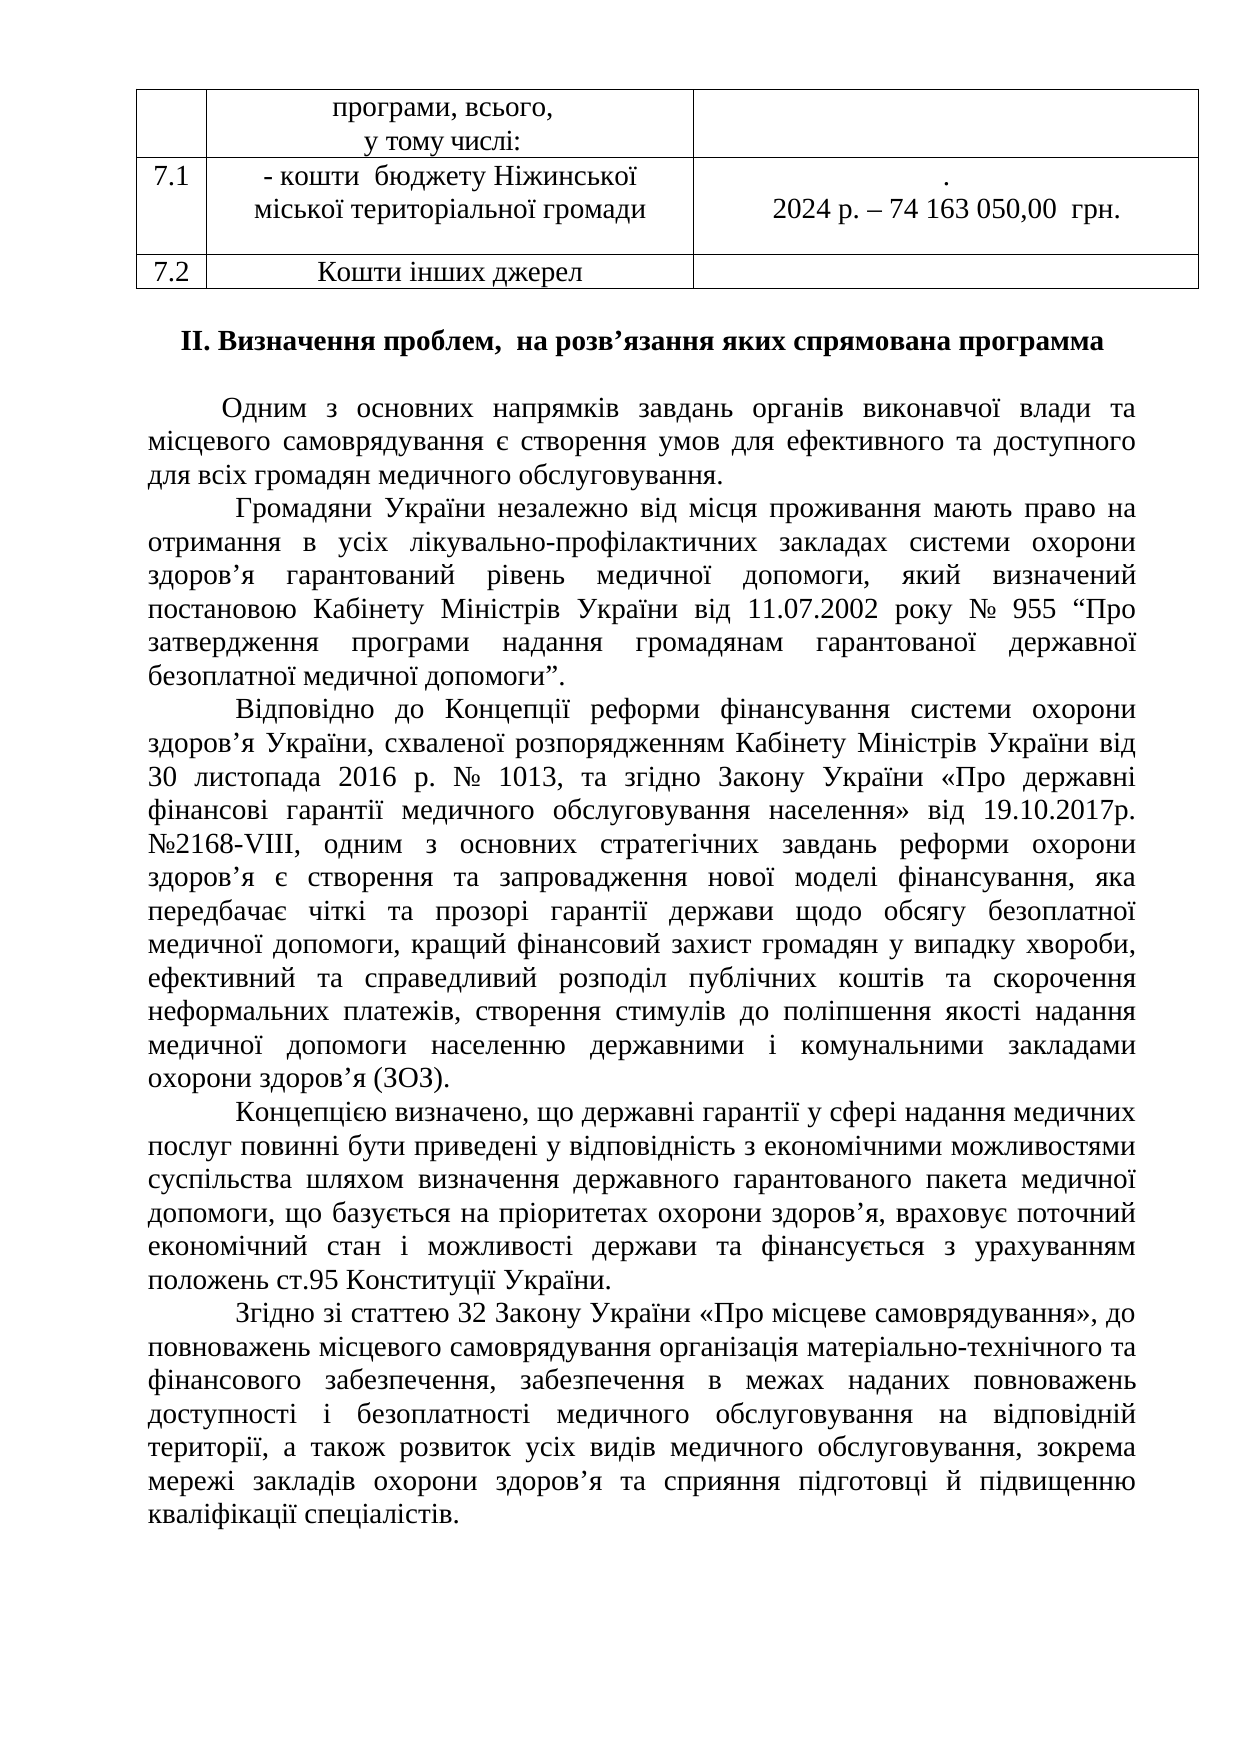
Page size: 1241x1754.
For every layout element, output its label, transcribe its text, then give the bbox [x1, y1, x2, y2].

text ІІ. Визначення проблем, на розв’язання яких спрямована программа [148, 323, 1137, 356]
table_cell 7 [137, 90, 206, 157]
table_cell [694, 90, 1198, 157]
table_cell - кошти бюджету Ніжинської міської територіальної громади [207, 158, 693, 253]
text Відповідно до Концепції реформи фінансування системи охорони здоров’я України, схваленої розпорядженням Кабінету Міністрів України від 30 листопада 2016 р. № 1013, та згідно Закону України «Про державні фінансові гарантії медичного обслуговування населення» від 19.10.2017р. №2168-VIII, одним з основних стратегічних завдань реформи охорони здоров’я є створення та запровадження нової моделі фінансування, яка передбачає чіткі та прозорі гарантії держави щодо обсягу безоплатної медичної допомоги, кращий фінансовий захист громадян у випадку хвороби, ефективний та справедливий розподіл публічних коштів та скорочення неформальних платежів, створення стимулів до поліпшення якості надання медичної допомоги населенню державними і комунальними закладами охорони здоров’я (ЗОЗ). [148, 692, 1137, 1094]
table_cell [207, 90, 693, 157]
table_cell . 2024 р. – 74 163 050,00 грн. [694, 158, 1198, 253]
table_cell Кошти інших джерел [207, 255, 693, 288]
table_cell 7.1 [137, 158, 206, 253]
table_cell 7.2 [137, 255, 206, 288]
text Одним з основних напрямків завдань органів виконавчої влади та місцевого самоврядування є створення умов для ефективного та доступного для всіх громадян медичного обслуговування. [148, 390, 1137, 490]
text Громадяни України незалежно від місця проживання мають право на отримання в усіх лікувально-профілактичних закладах системи охорони здоров’я гарантований рівень медичної допомоги, який визначений постановою Кабінету Міністрів України від 11.07.2002 року № 955 “Про затвердження програми надання громадянам гарантованої державної безоплатної медичної допомоги”. [148, 490, 1137, 692]
text Згідно зі статтею 32 Закону України «Про місцеве самоврядування», до повноважень місцевого самоврядування організація матеріально-технічного та фінансового забезпечення, забезпечення в межах наданих повноважень доступності і безоплатності медичного обслуговування на відповідній території, а також розвиток усіх видів медичного обслуговування, зокрема мережі закладів охорони здоров’я та сприяння підготовці й підвищенню кваліфікації спеціалістів. [148, 1295, 1137, 1530]
table_cell [694, 255, 1198, 288]
text Концепцією визначено, що державні гарантії у сфері надання медичних послуг повинні бути приведені у відповідність з економічними можливостями суспільства шляхом визначення державного гарантованого пакета медичної допомоги, що базується на пріоритетах охорони здоров’я, враховує поточний економічний стан і можливості держави та фінансується з урахуванням положень ст.95 Конституції України. [148, 1094, 1137, 1295]
